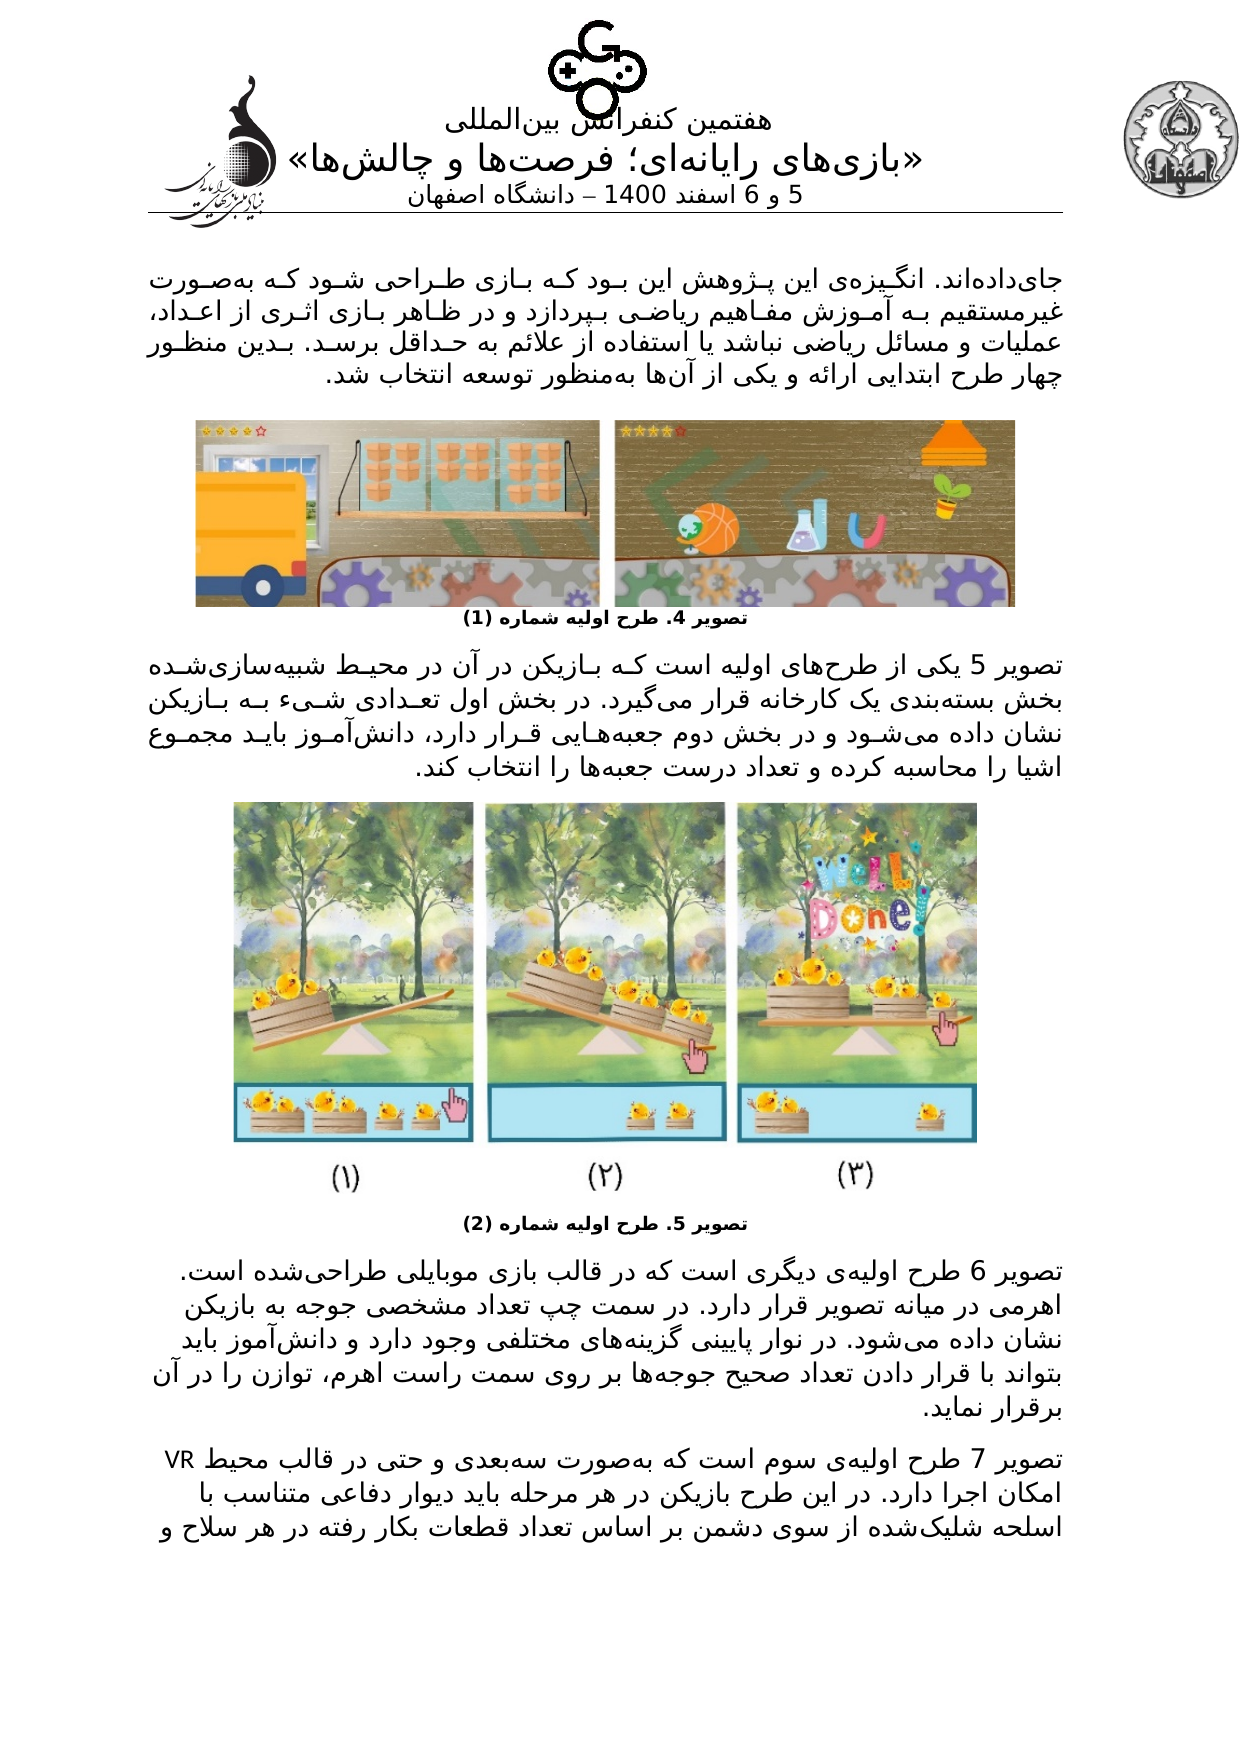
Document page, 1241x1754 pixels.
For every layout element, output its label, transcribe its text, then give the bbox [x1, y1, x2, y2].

text تصویر 5 یکی از طرح‌های اولیه است که بازیکن در آن در محیط شبیه‌سازی‌شده بخش بسته‌بندی یک کارخانه قرار می‌گیرد. در بخش اول تعدادی شی‌ء به بازیکن نشان داده می‌شود و در بخش دوم جعبه‌هایی قرار دارد، دانش‌آموز باید مجموع اشیا را محاسبه کرده و تعداد درست جعبه‌ها را انتخاب کند. [148, 649, 1063, 783]
picture [147, 75, 302, 229]
picture [233, 802, 977, 1194]
picture [1120, 79, 1241, 199]
picture [547, 18, 648, 122]
picture [195, 420, 1016, 607]
text تصویر 6 طرح اولیه‌ی دیگری است که در قالب بازی موبایلی طراحی‌شده است. اهرمی در میانه تصویر قرار دارد. در سمت چپ تعداد مشخصی جوجه به بازیکن نشان داده می‌شود. در نوار پایینی گزینه‌های مختلفی وجود دارد و دانش‌آموز باید بتواند با قرار دادن تعداد صحیح جوجه‌ها بر روی سمت راست اهرم، توازن را در آن برقرار نماید. [148, 1255, 1063, 1423]
